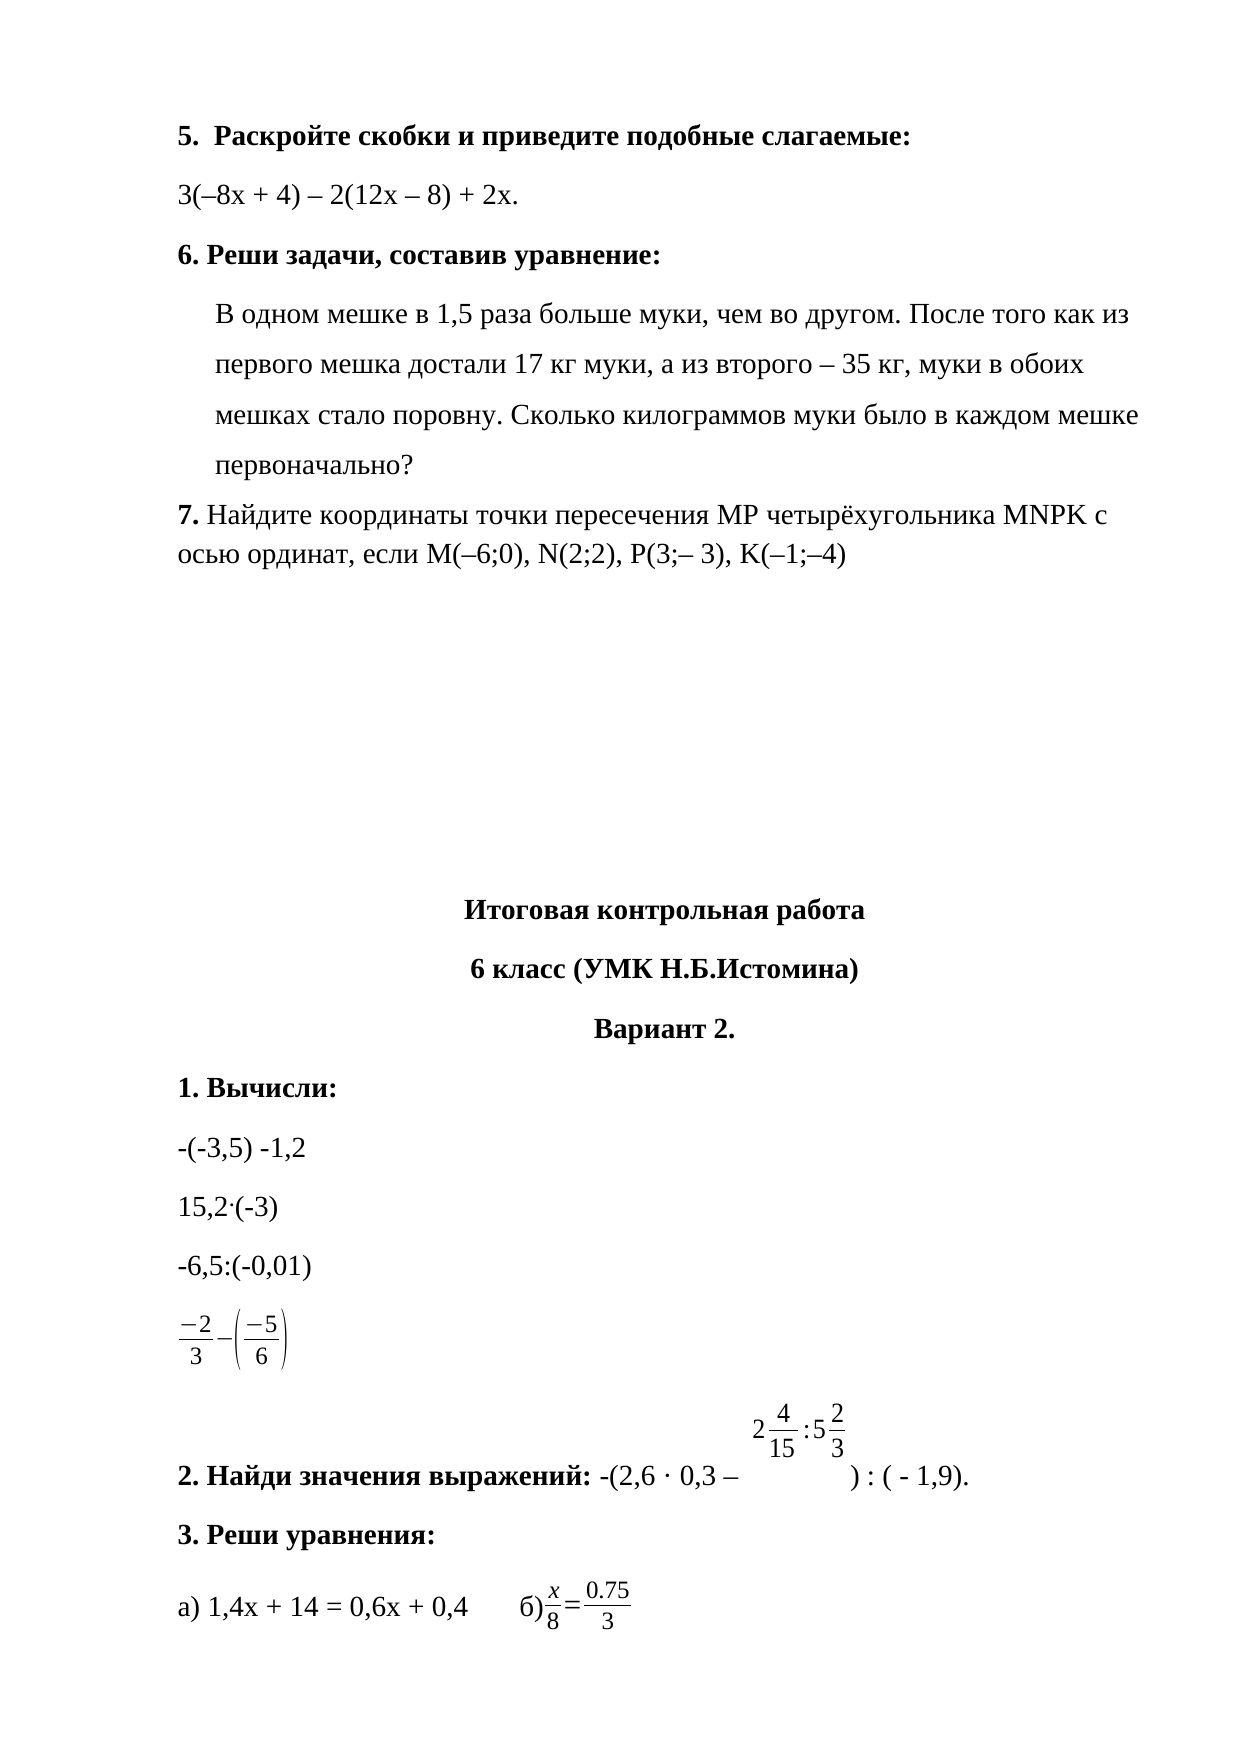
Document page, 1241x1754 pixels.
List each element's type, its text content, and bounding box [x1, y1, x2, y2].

text 6. Реши задачи, составив уравнение: [177, 237, 1152, 270]
text 2. Найди значения выражений: -(2,6 · 0,3 – ) : ( - 1,9). [177, 1398, 1152, 1491]
text а) 1,4х + 14 = 0,6х + 0,4 б) [177, 1577, 1152, 1636]
text В одном мешке в 1,5 раза больше муки, чем во другом. После того как из первого мешка достали муки, а из второго – , муки в обоих мешках стало поровну. Сколько килограммов муки было в каждом мешке первоначально? [215, 296, 1152, 481]
text 1. Вычисли: [177, 1070, 1152, 1104]
text Итоговая контрольная работа [177, 892, 1152, 926]
text -6,5:(-0,01) [177, 1248, 1152, 1282]
text 15,2(-3) [177, 1189, 1152, 1223]
text Вариант 2. [177, 1011, 1152, 1044]
text 3. Реши уравнения: [177, 1517, 1152, 1551]
text 5. Раскройте скобки и приведите подобные слагаемые: [177, 118, 1152, 152]
text 7. Найдите координаты точки пересечения MP четырёхугольника MNPK с осью ординат, если M(–6;0), N(2;2), P(3;– 3), K(–1;–4) [177, 497, 1152, 569]
text 3(–8x + 4) – 2(12x – 8) + 2x. [177, 177, 1152, 211]
text 6 класс (УМК Н.Б.Истомина) [177, 952, 1152, 985]
text -(-3,5) -1,2 [177, 1130, 1152, 1163]
